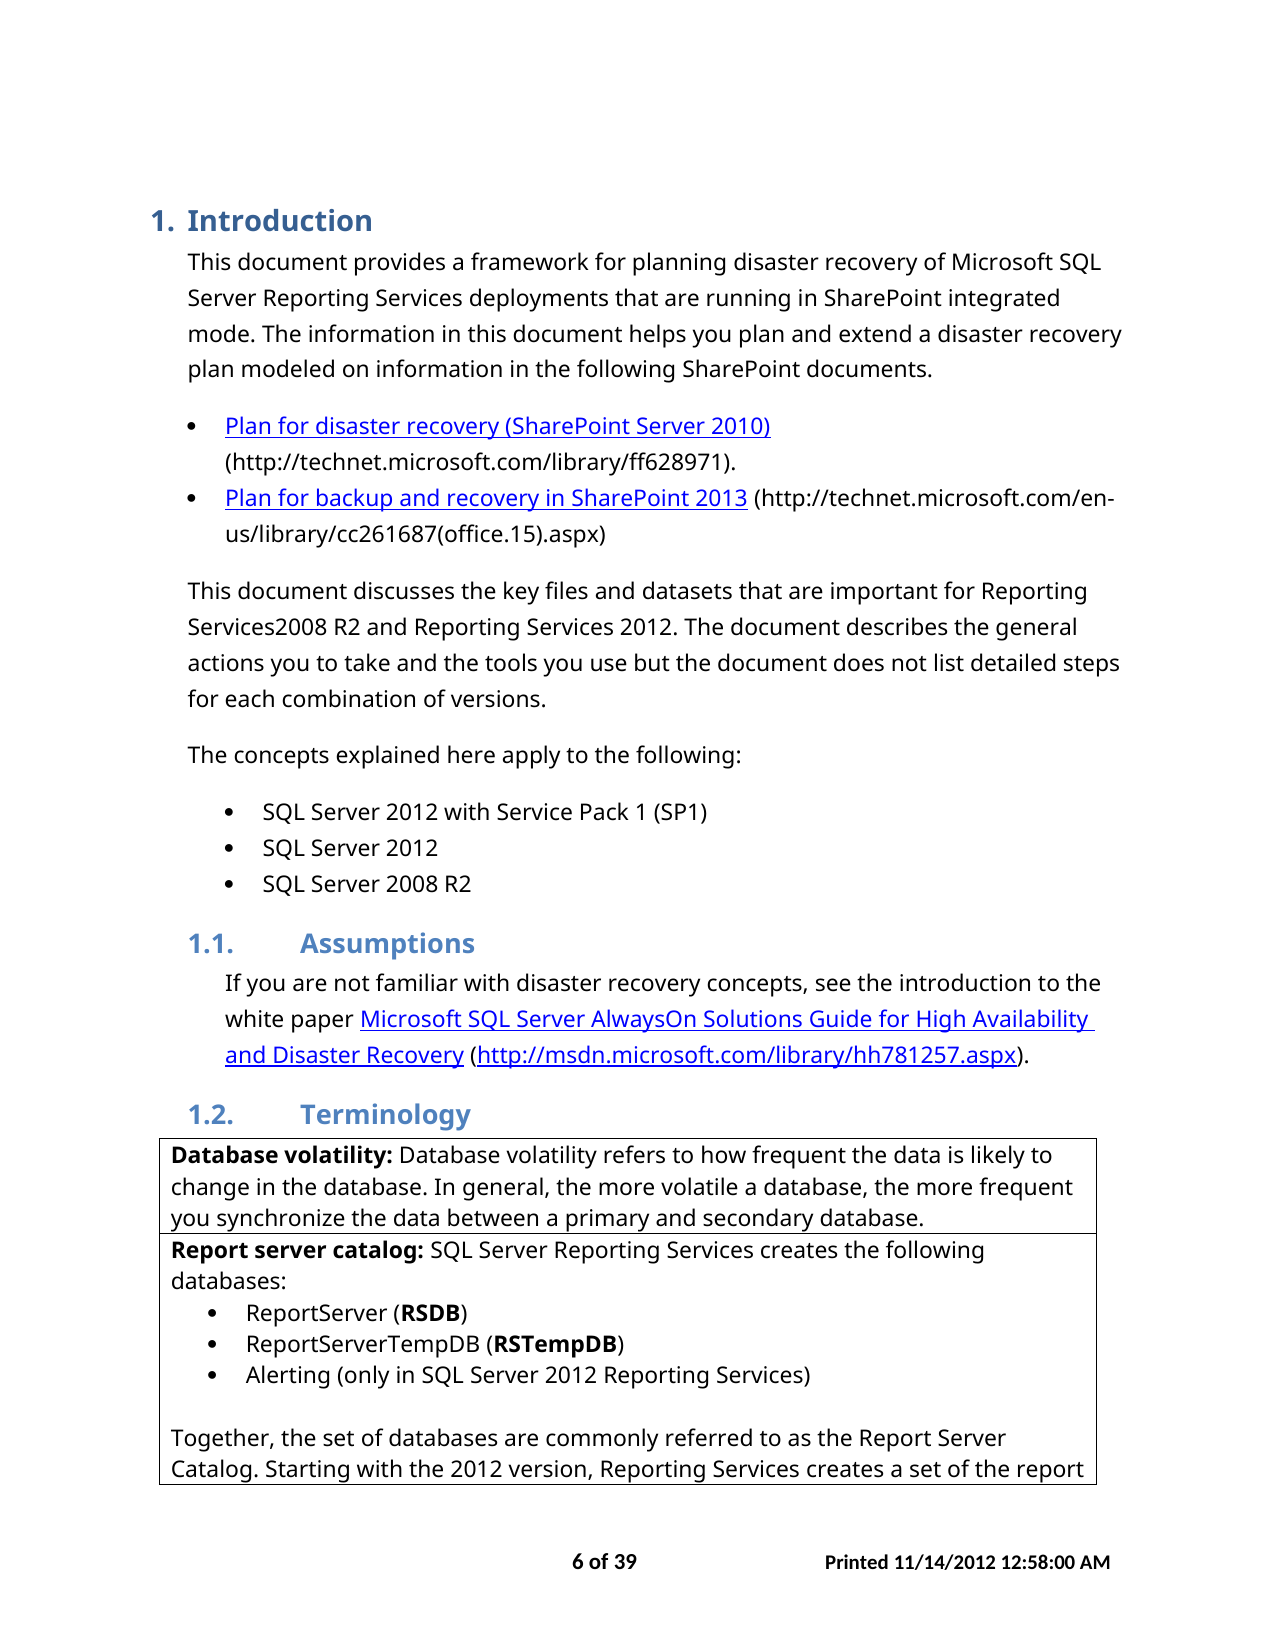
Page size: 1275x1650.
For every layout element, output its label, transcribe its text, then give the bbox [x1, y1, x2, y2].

text If you are not familiar with disaster recovery concepts, see the introduction to the white paper Microsoft SQL Server AlwaysOn Solutions Guide for High Availability and Disaster Recovery (http://msdn.microsoft.com/library/hh781257.aspx). [225, 967, 1125, 1070]
list Plan for backup and recovery in SharePoint 2013 (http://technet.microsoft.com/en-us/library/cc261687(office.15).aspx) [187, 482, 1125, 549]
table_header Database volatility: Database volatility refers to how frequent the data is likely to change in the database. In general, the more volatile a database, the more frequent you synchronize the data between a primary and secondary database. [160, 1139, 1096, 1233]
list SQL Server 2012 with Service Pack 1 (SP1) [225, 796, 1125, 827]
list Plan for disaster recovery (SharePoint Server 2010) (http://technet.microsoft.com/library/ff628971). [187, 410, 1125, 477]
list SQL Server 2008 R2 [225, 868, 1125, 899]
text This document provides a framework for planning disaster recovery of Microsoft SQL Server Reporting Services deployments that are running in SharePoint integrated mode. The information in this document helps you plan and extend a disaster recovery plan modeled on information in the following SharePoint documents. [187, 246, 1125, 385]
text This document discusses the key files and datasets that are important for Reporting Services2008 R2 and Reporting Services 2012. The document describes the general actions you to take and the tools you use but the document does not list detailed steps for each combination of versions. [187, 575, 1125, 714]
subtitle Introduction [150, 200, 1125, 240]
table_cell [160, 1234, 1096, 1484]
list SQL Server 2012 [225, 832, 1125, 863]
subtitle Assumptions [187, 925, 1125, 962]
subtitle Terminology [187, 1096, 1125, 1133]
text The concepts explained here apply to the following: [187, 739, 1125, 771]
